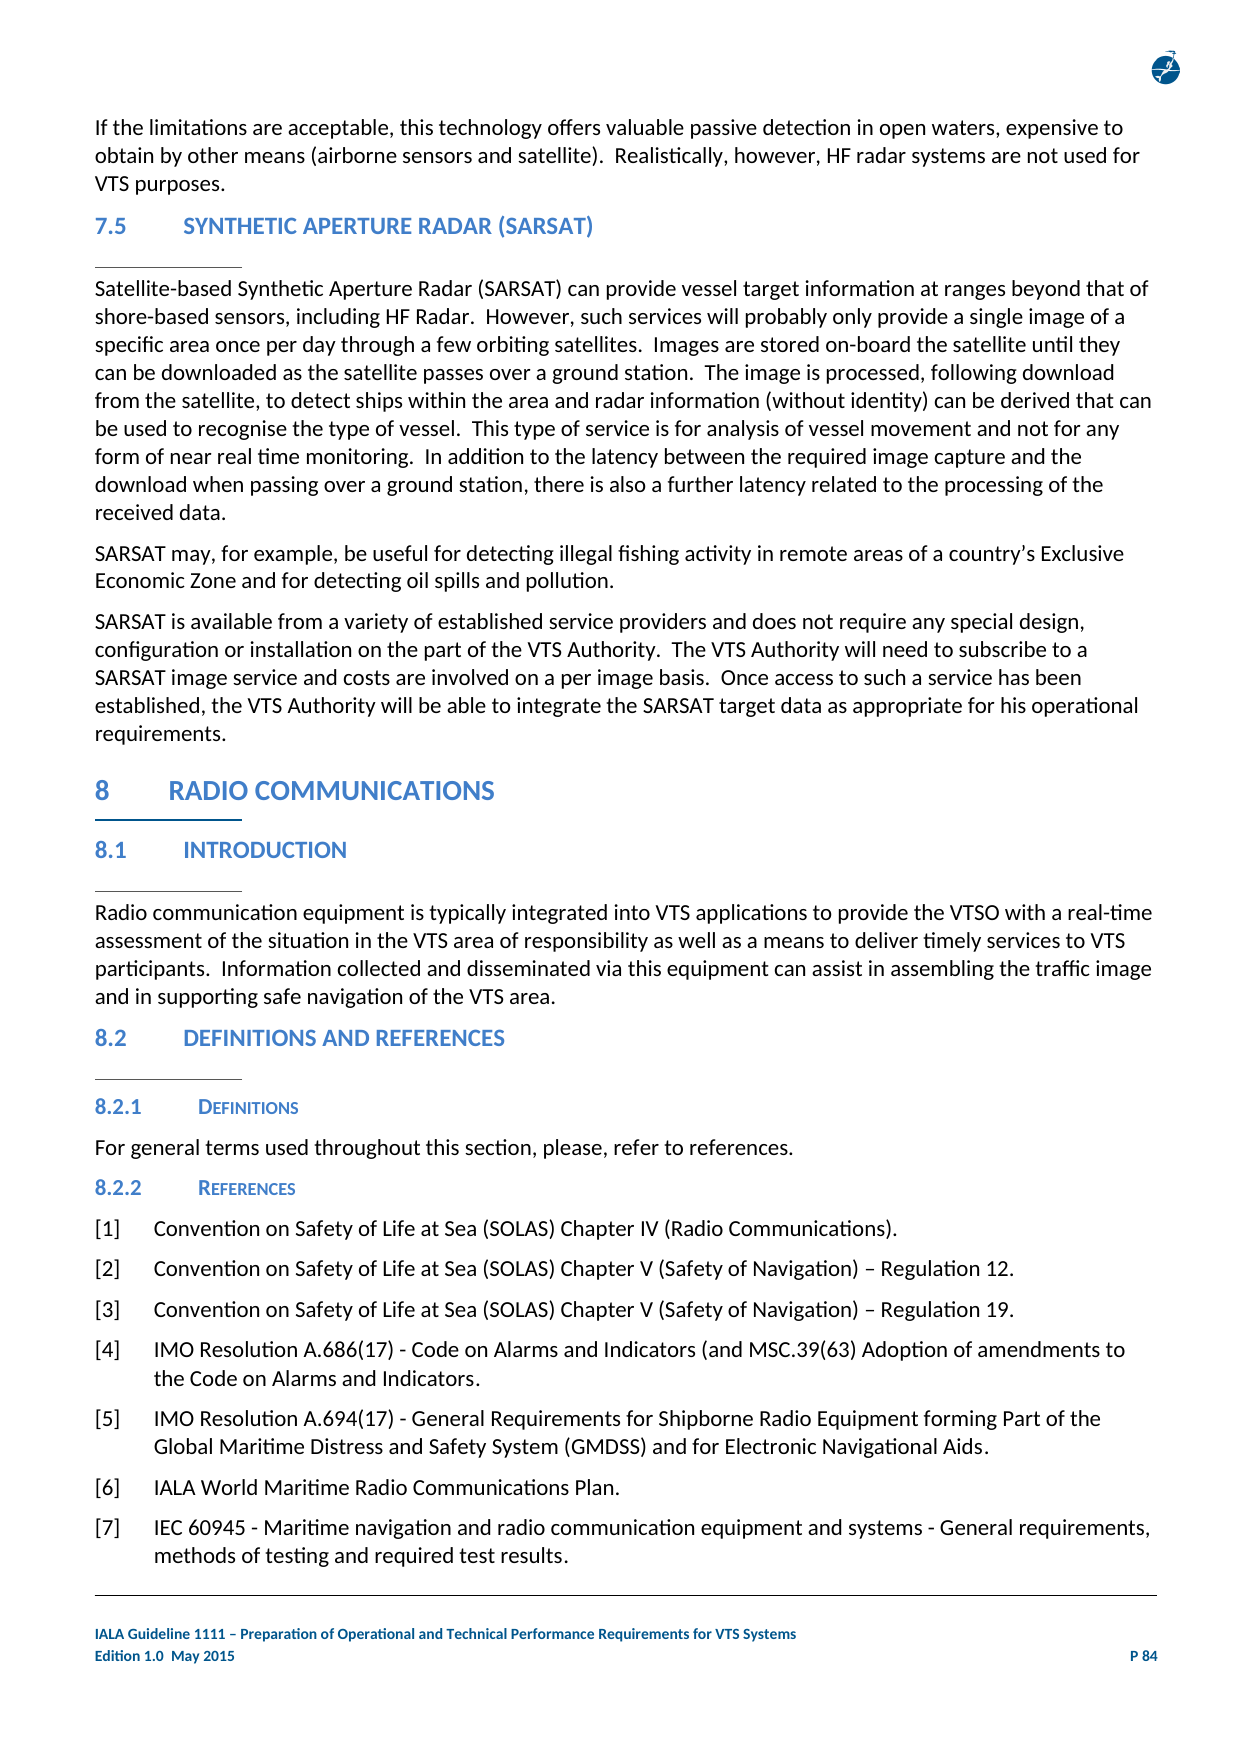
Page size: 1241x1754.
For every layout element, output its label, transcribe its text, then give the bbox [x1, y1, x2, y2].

list Convention on Safety of Life at Sea (SOLAS) Chapter IV (Radio Communications). [94, 1214, 1157, 1242]
subtitle Definitions [94, 1092, 1157, 1121]
text IMO Resolution A.686(17) - Code on Alarms and Indicators (and MSC.39(63) Adoption of amendments to the Code on Alarms and Indicators. [94, 1336, 1157, 1392]
text IEC 60945 - Maritime navigation and radio communication equipment and systems - General requirements, methods of testing and required test results. [94, 1513, 1157, 1569]
subtitle References [94, 1173, 1157, 1202]
subtitle RADIO COMMUNICATIONS [94, 772, 1157, 808]
text IALA World Maritime Radio Communications Plan. [94, 1473, 1157, 1501]
subtitle Introduction [94, 834, 1157, 864]
text Satellite-based Synthetic Aperture Radar (SARSAT) can provide vessel target information at ranges beyond that of shore-based sensors, including HF Radar. However, such services will probably only provide a single image of a specific area once per day through a few orbiting satellites. Images are stored on-board the satellite until they can be downloaded as the satellite passes over a ground station. The image is processed, following download from the satellite, to detect ships within the area and radar information (without identity) can be derived that can be used to recognise the type of vessel. This type of service is for analysis of vessel movement and not for any form of near real time monitoring. In addition to the latency between the required image capture and the download when passing over a ground station, there is also a further latency related to the processing of the received data. [94, 274, 1157, 526]
picture [1120, 0, 1239, 119]
subtitle Synthetic Aperture Radar (SARSAT) [94, 210, 1157, 241]
text IMO Resolution A.694(17) - General Requirements for Shipborne Radio Equipment forming Part of the Global Maritime Distress and Safety System (GMDSS) and for Electronic Navigational Aids. [94, 1404, 1157, 1460]
text Convention on Safety of Life at Sea (SOLAS) Chapter V (Safety of Navigation) – Regulation 19. [94, 1295, 1157, 1323]
subtitle Definitions and References [94, 1022, 1157, 1053]
text SARSAT may, for example, be useful for detecting illegal fishing activity in remote areas of a country’s Exclusive Economic Zone and for detecting oil spills and pollution. [94, 539, 1157, 595]
text Convention on Safety of Life at Sea (SOLAS) Chapter V (Safety of Navigation) – Regulation 12. [94, 1254, 1157, 1283]
text For general terms used throughout this section, please, refer to references. [94, 1133, 1157, 1161]
text Radio communication equipment is typically integrated into VTS applications to provide the VTSO with a real-time assessment of the situation in the VTS area of responsibility as well as a means to deliver timely services to VTS participants. Information collected and disseminated via this equipment can assist in assembling the traffic image and in supporting safe navigation of the VTS area. [94, 898, 1157, 1010]
text SARSAT is available from a variety of established service providers and does not require any special design, configuration or installation on the part of the VTS Authority. The VTS Authority will need to subscribe to a SARSAT image service and costs are involved on a per image basis. Once access to such a service has been established, the VTS Authority will be able to integrate the SARSAT target data as appropriate for his operational requirements. [94, 607, 1157, 747]
text If the limitations are acceptable, this technology offers valuable passive detection in open waters, expensive to obtain by other means (airborne sensors and satellite). Realistically, however, HF radar systems are not used for VTS purposes. [94, 113, 1157, 198]
